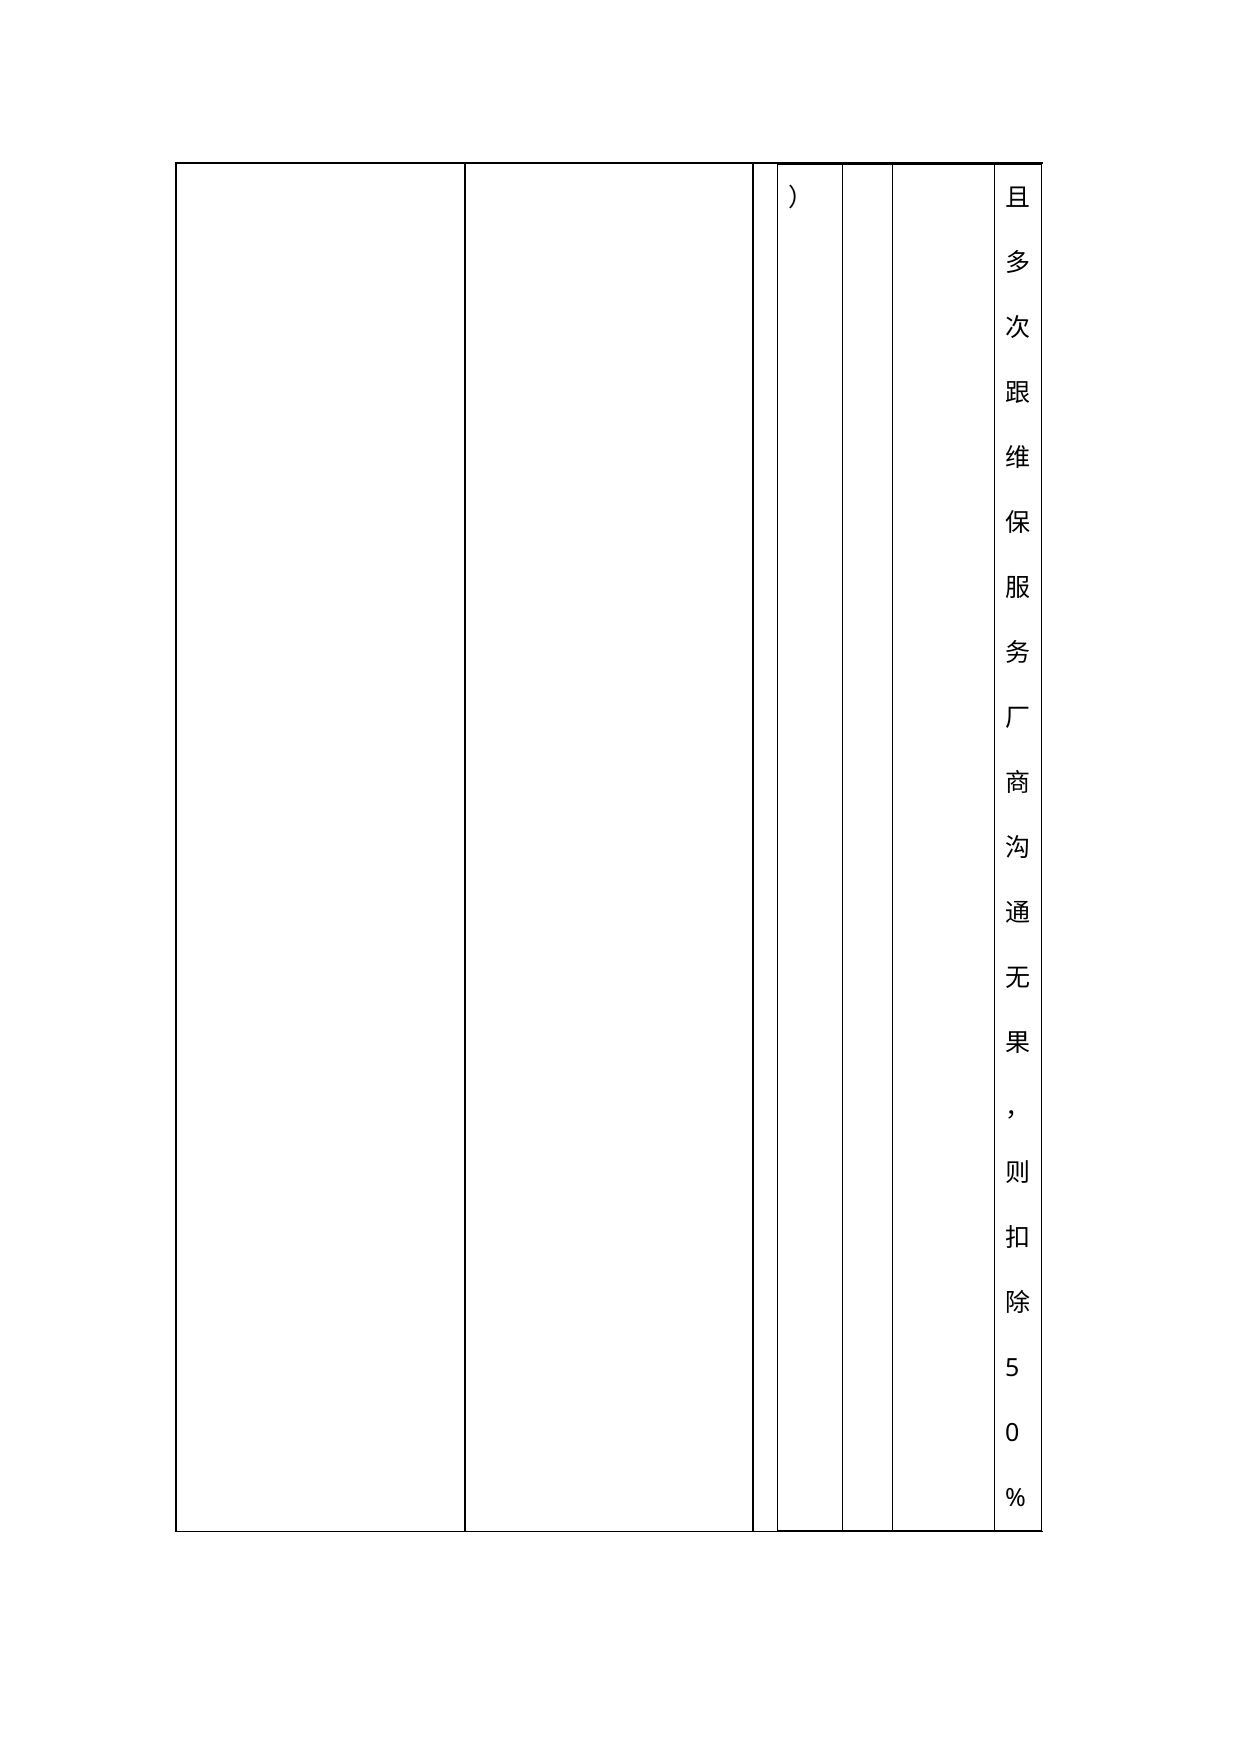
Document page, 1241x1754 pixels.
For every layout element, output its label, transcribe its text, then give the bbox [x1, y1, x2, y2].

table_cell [995, 165, 1041, 1530]
table_cell [466, 164, 752, 1531]
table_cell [893, 165, 994, 1530]
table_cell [778, 165, 842, 1530]
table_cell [754, 164, 777, 1531]
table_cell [843, 165, 892, 1530]
table_cell 4 [177, 164, 464, 1531]
